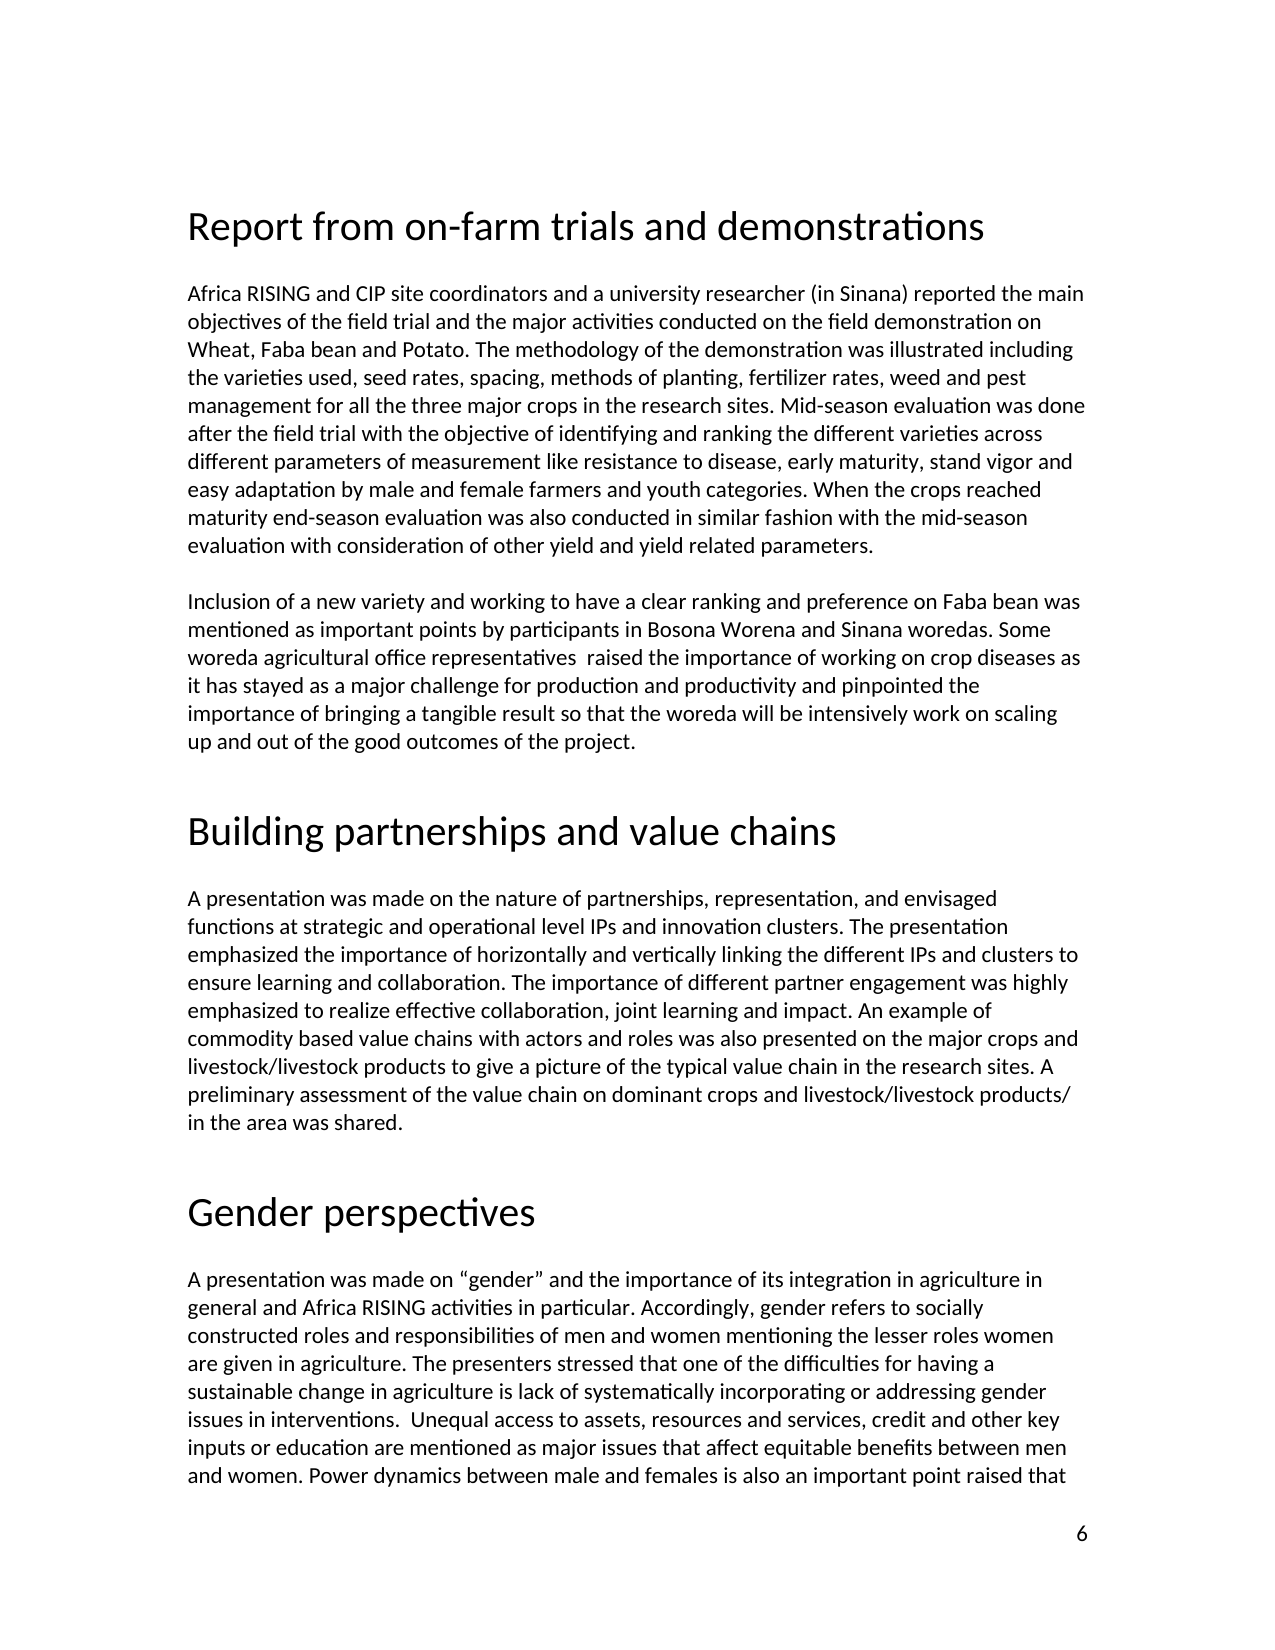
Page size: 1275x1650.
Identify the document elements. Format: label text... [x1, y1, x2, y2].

text Africa RISING and CIP site coordinators and a university researcher (in Sinana) reported the main objectives of the field trial and the major activities conducted on the field demonstration on Wheat, Faba bean and Potato. The methodology of the demonstration was illustrated including the varieties used, seed rates, spacing, methods of planting, fertilizer rates, weed and pest management for all the three major crops in the research sites. Mid-season evaluation was done after the field trial with the objective of identifying and ranking the different varieties across different parameters of measurement like resistance to disease, early maturity, stand vigor and easy adaptation by male and female farmers and youth categories. When the crops reached maturity end-season evaluation was also conducted in similar fashion with the mid-season evaluation with consideration of other yield and yield related parameters. [187, 279, 1087, 559]
subtitle Report from on-farm trials and demonstrations [187, 200, 1087, 251]
text Inclusion of a new variety and working to have a clear ranking and preference on Faba bean was mentioned as important points by participants in Bosona Worena and Sinana woredas. Some woreda agricultural office representatives raised the importance of working on crop diseases as it has stayed as a major challenge for production and productivity and pinpointed the importance of bringing a tangible result so that the woreda will be intensively work on scaling up and out of the good outcomes of the project. [187, 587, 1087, 755]
subtitle Gender perspectives [187, 1186, 1087, 1237]
subtitle Building partnerships and value chains [187, 805, 1087, 856]
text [187, 1265, 1087, 1489]
text A presentation was made on the nature of partnerships, representation, and envisaged functions at strategic and operational level IPs and innovation clusters. The presentation emphasized the importance of horizontally and vertically linking the different IPs and clusters to ensure learning and collaboration. The importance of different partner engagement was highly emphasized to realize effective collaboration, joint learning and impact. An example of commodity based value chains with actors and roles was also presented on the major crops and livestock/livestock products to give a picture of the typical value chain in the research sites. A preliminary assessment of the value chain on dominant crops and livestock/livestock products/ in the area was shared. [187, 884, 1087, 1136]
